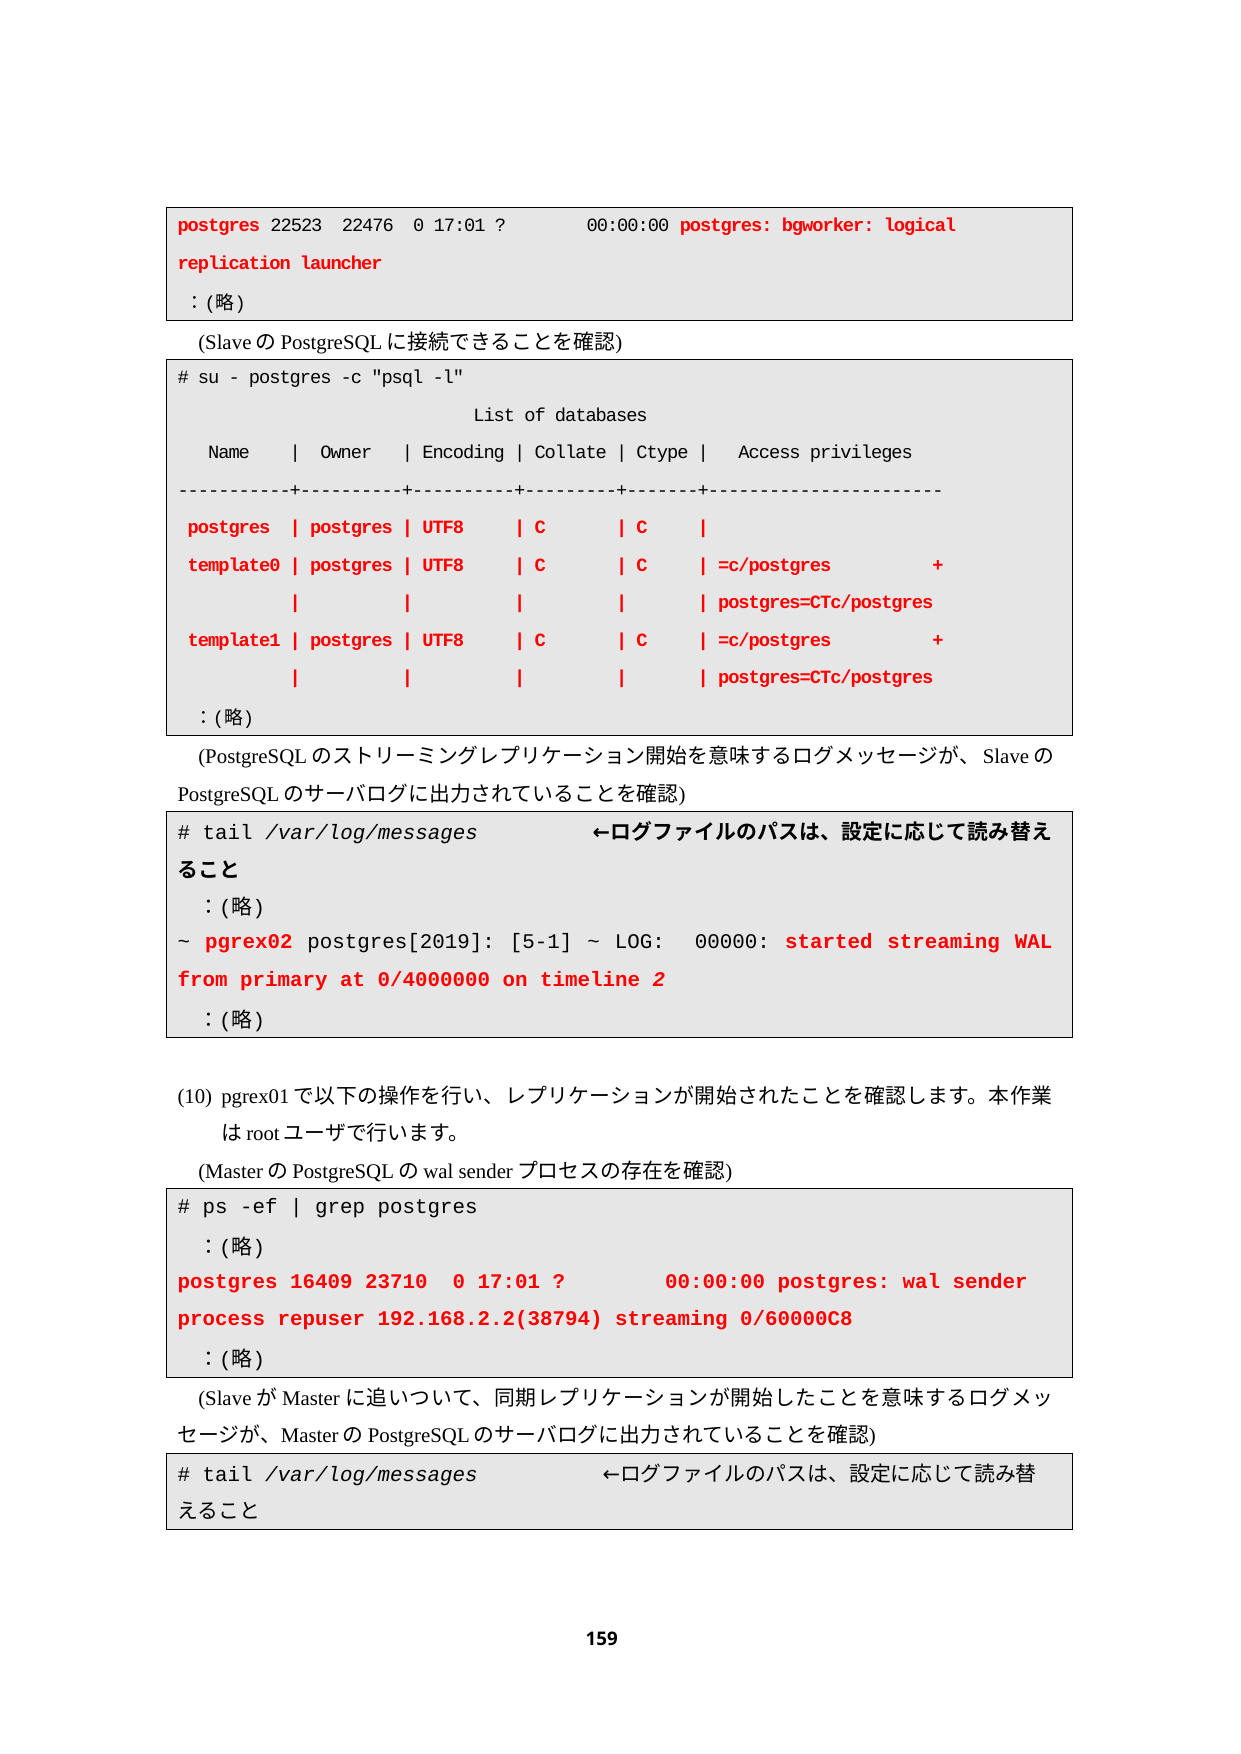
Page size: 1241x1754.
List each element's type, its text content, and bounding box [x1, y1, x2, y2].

table_header # tail /var/log/messages ←ログファイルのパスは、設定に応じて読み替えること ：(略) ~ pgrex02 postgres[2019]: [5-1] ~ LOG: 00000: started streaming WAL from primary at 0/4000000 on timeline 2 ：(略) [167, 812, 1072, 1037]
text (PostgreSQLのストリーミングレプリケーション開始を意味するログメッセージが、SlaveのPostgreSQLのサーバログに出力されていることを確認) [177, 736, 1054, 811]
text (SlaveのPostgreSQLに接続できることを確認) [177, 321, 1054, 359]
text (SlaveがMasterに追いついて、同期レプリケーションが開始したことを意味するログメッセージが、MasterのPostgreSQLのサーバログに出力されていることを確認) [177, 1378, 1054, 1453]
list pgrex01で以下の操作を行い、レプリケーションが開始されたことを確認します。本作業はrootユーザで行います。 [177, 1076, 1054, 1151]
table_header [167, 1454, 1072, 1529]
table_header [167, 208, 1072, 320]
table_header # su - postgres -c "psql -l" List of databases Name | Owner | Encoding | Collate | Ctype | Access privileges -----------+----------+----------+---------+-------+----------------------- postgres | postgres | UTF8 | C | C | template0 | postgres | UTF8 | C | C | =c/postgres + | | | | | postgres=CTc/postgres template1 | postgres | UTF8 | C | C | =c/postgres + | | | | | postgres=CTc/postgres ：(略) [167, 360, 1072, 735]
text (MasterのPostgreSQLのwal senderプロセスの存在を確認) [177, 1151, 1054, 1188]
table_header # ps -ef | grep postgres ：(略) postgres 16409 23710 0 17:01 ? 00:00:00 postgres: wal sender process repuser 192.168.2.2(38794) streaming 0/60000C8 ：(略) [167, 1189, 1072, 1377]
